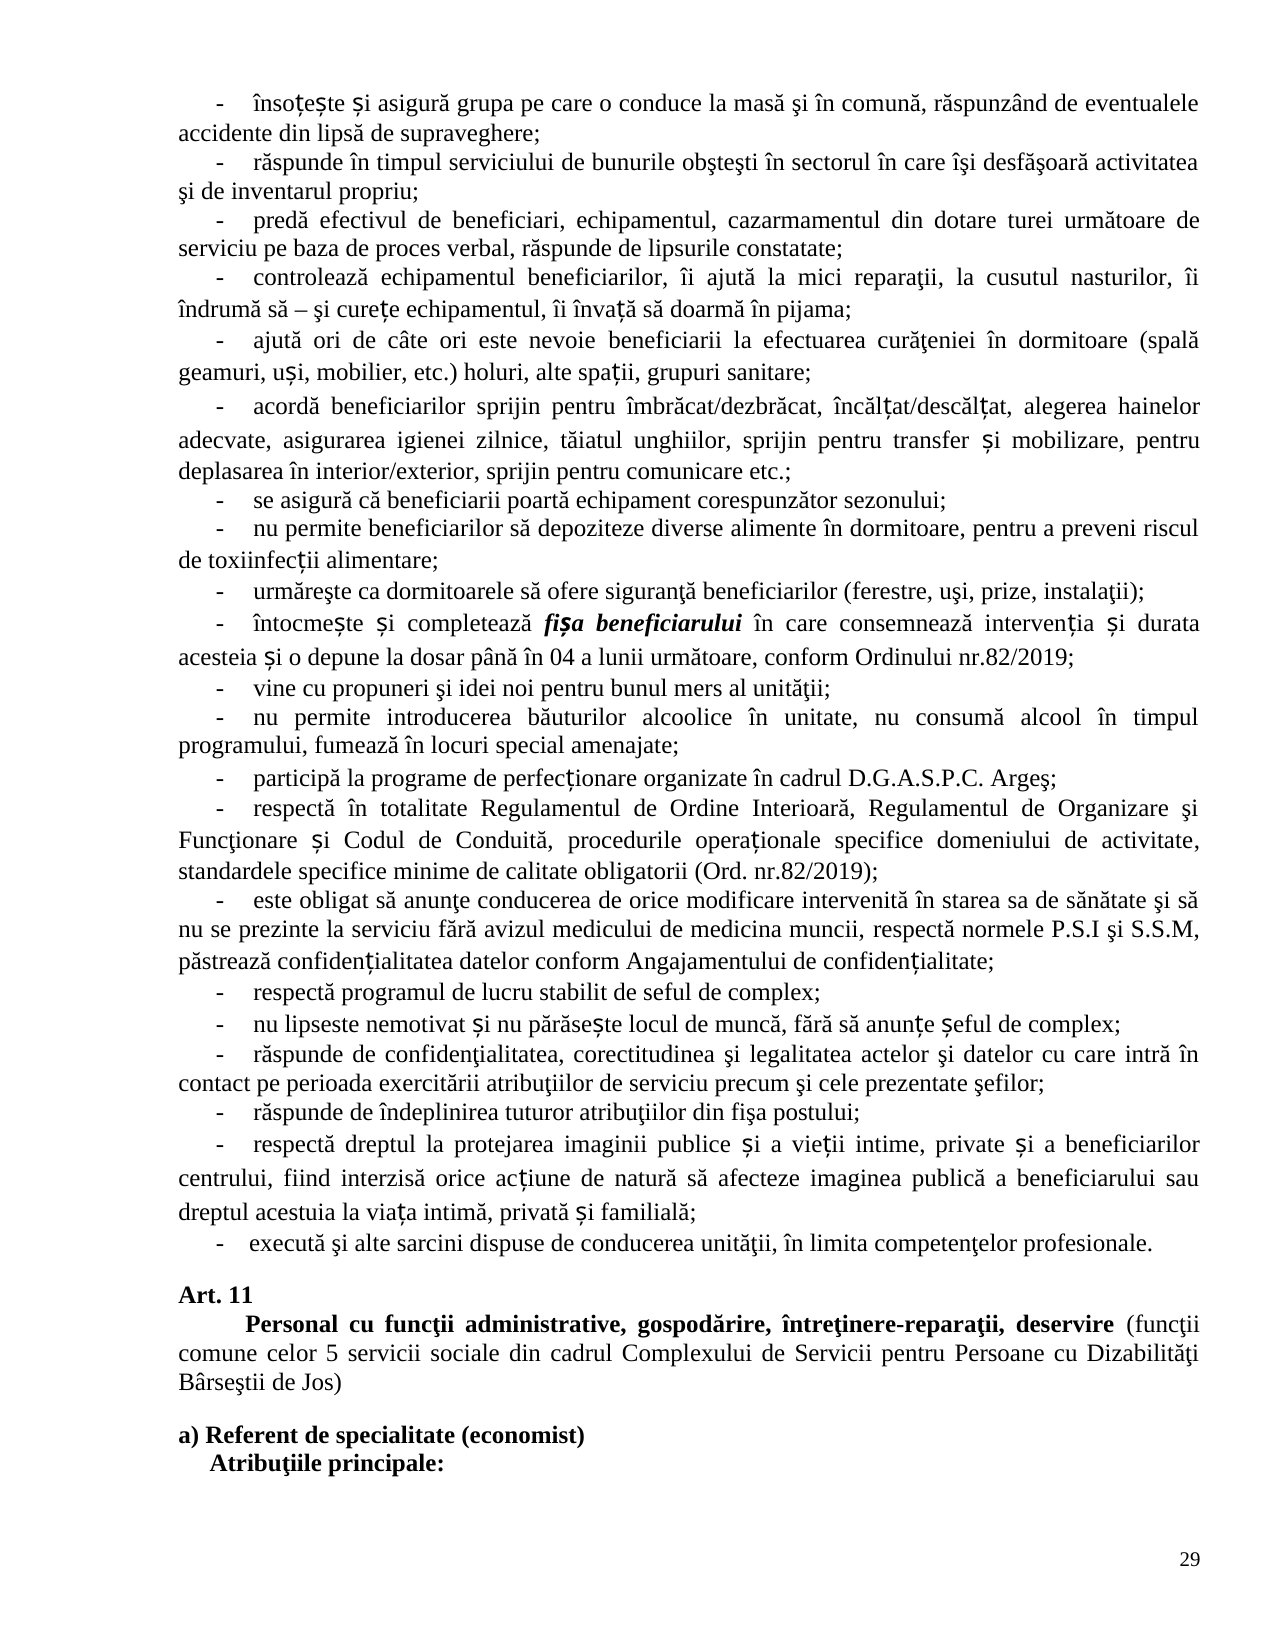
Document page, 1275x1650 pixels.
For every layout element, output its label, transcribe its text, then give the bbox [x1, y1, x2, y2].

list întocmește și completează fișa beneficiarului în care consemnează intervenția și durata acesteia și o depune la dosar până în 04 a lunii următoare, conform Ordinului nr.82/2019; [178, 605, 1200, 673]
list se asigură că beneficiarii poartă echipament corespunzător sezonului; [178, 485, 1200, 513]
list nu permite introducerea băuturilor alcoolice în unitate, nu consumă alcool în timpul programului, fumează în locuri special amenajate; [178, 702, 1200, 759]
list răspunde de confidenţialitatea, corectitudinea şi legalitatea actelor şi datelor cu care intră în contact pe perioada exercitării atribuţiilor de serviciu precum şi cele prezentate şefilor; [178, 1039, 1200, 1097]
list răspunde în timpul serviciului de bunurile obşteşti în sectorul în care îşi desfăşoară activitatea şi de inventarul propriu; [178, 147, 1200, 205]
text Art. 11 [178, 1281, 1200, 1309]
list respectă dreptul la protejarea imaginii publice și a vieții intime, private și a beneficiarilor centrului, fiind interzisă orice acțiune de natură să afecteze imaginea publică a beneficiarului sau dreptul acestuia la viața intimă, privată și familială; [178, 1126, 1200, 1228]
list acordă beneficiarilor sprijin pentru îmbrăcat/dezbrăcat, încălțat/descălțat, alegerea hainelor adecvate, asigurarea igienei zilnice, tăiatul unghiilor, sprijin pentru transfer și mobilizare, pentru deplasarea în interior/exterior, sprijin pentru comunicare etc.; [178, 388, 1200, 485]
list vine cu propuneri şi idei noi pentru bunul mers al unităţii; [178, 673, 1200, 702]
text Atribuţiile principale: [141, 1448, 1185, 1477]
list nu lipseste nemotivat și nu părăsește locul de muncă, fără să anunțe șeful de complex; [178, 1005, 1200, 1039]
text Personal cu funcţii administrative, gospodărire, întreţinere-reparaţii, deservire (funcţii comune celor 5 servicii sociale din cadrul Complexului de Servicii pentru Persoane cu Dizabilităţi Bârseştii de Jos) [169, 1309, 1200, 1396]
list este obligat să anunţe conducerea de orice modificare intervenită în starea sa de sănătate şi să nu se prezinte la serviciu fără avizul medicului de medicina muncii, respectă normele P.S.I şi S.S.M, păstrează confidențialitatea datelor conform Angajamentului de confidențialitate; [178, 885, 1200, 977]
list controlează echipamentul beneficiarilor, îi ajută la mici reparaţii, la cusutul nasturilor, îi îndrumă să – şi curețe echipamentul, îi învață să doarmă în pijama; [178, 262, 1200, 325]
list urmăreşte ca dormitoarele să ofere siguranţă beneficiarilor (ferestre, uşi, prize, instalaţii); [178, 576, 1200, 605]
list respectă în totalitate Regulamentul de Ordine Interioară, Regulamentul de Organizare şi Funcţionare și Codul de Conduită, procedurile operaționale specifice domeniului de activitate, standardele specifice minime de calitate obligatorii (Ord. nr.82/2019); [178, 793, 1200, 885]
list respectă programul de lucru stabilit de seful de complex; [178, 977, 1200, 1005]
list predă efectivul de beneficiari, echipamentul, cazarmamentul din dotare turei următoare de serviciu pe baza de proces verbal, răspunde de lipsurile constatate; [178, 205, 1200, 262]
list ajută ori de câte ori este nevoie beneficiarii la efectuarea curăţeniei în dormitoare (spală geamuri, uși, mobilier, etc.) holuri, alte spații, grupuri sanitare; [178, 325, 1200, 388]
text - execută şi alte sarcini dispuse de conducerea unităţii, în limita competenţelor profesionale. [178, 1228, 1185, 1257]
list însoțește și asigură grupa pe care o conduce la masă şi în comună, răspunzând de eventualele accidente din lipsă de supraveghere; [178, 84, 1200, 147]
list participă la programe de perfecționare organizate în cadrul D.G.A.S.P.C. Argeş; [178, 759, 1200, 793]
list nu permite beneficiarilor să depoziteze diverse alimente în dormitoare, pentru a preveni riscul de toxiinfecții alimentare; [178, 513, 1200, 576]
text a) Referent de specialitate (economist) [141, 1420, 1185, 1448]
list răspunde de îndeplinirea tuturor atribuţiilor din fişa postului; [178, 1097, 1200, 1126]
